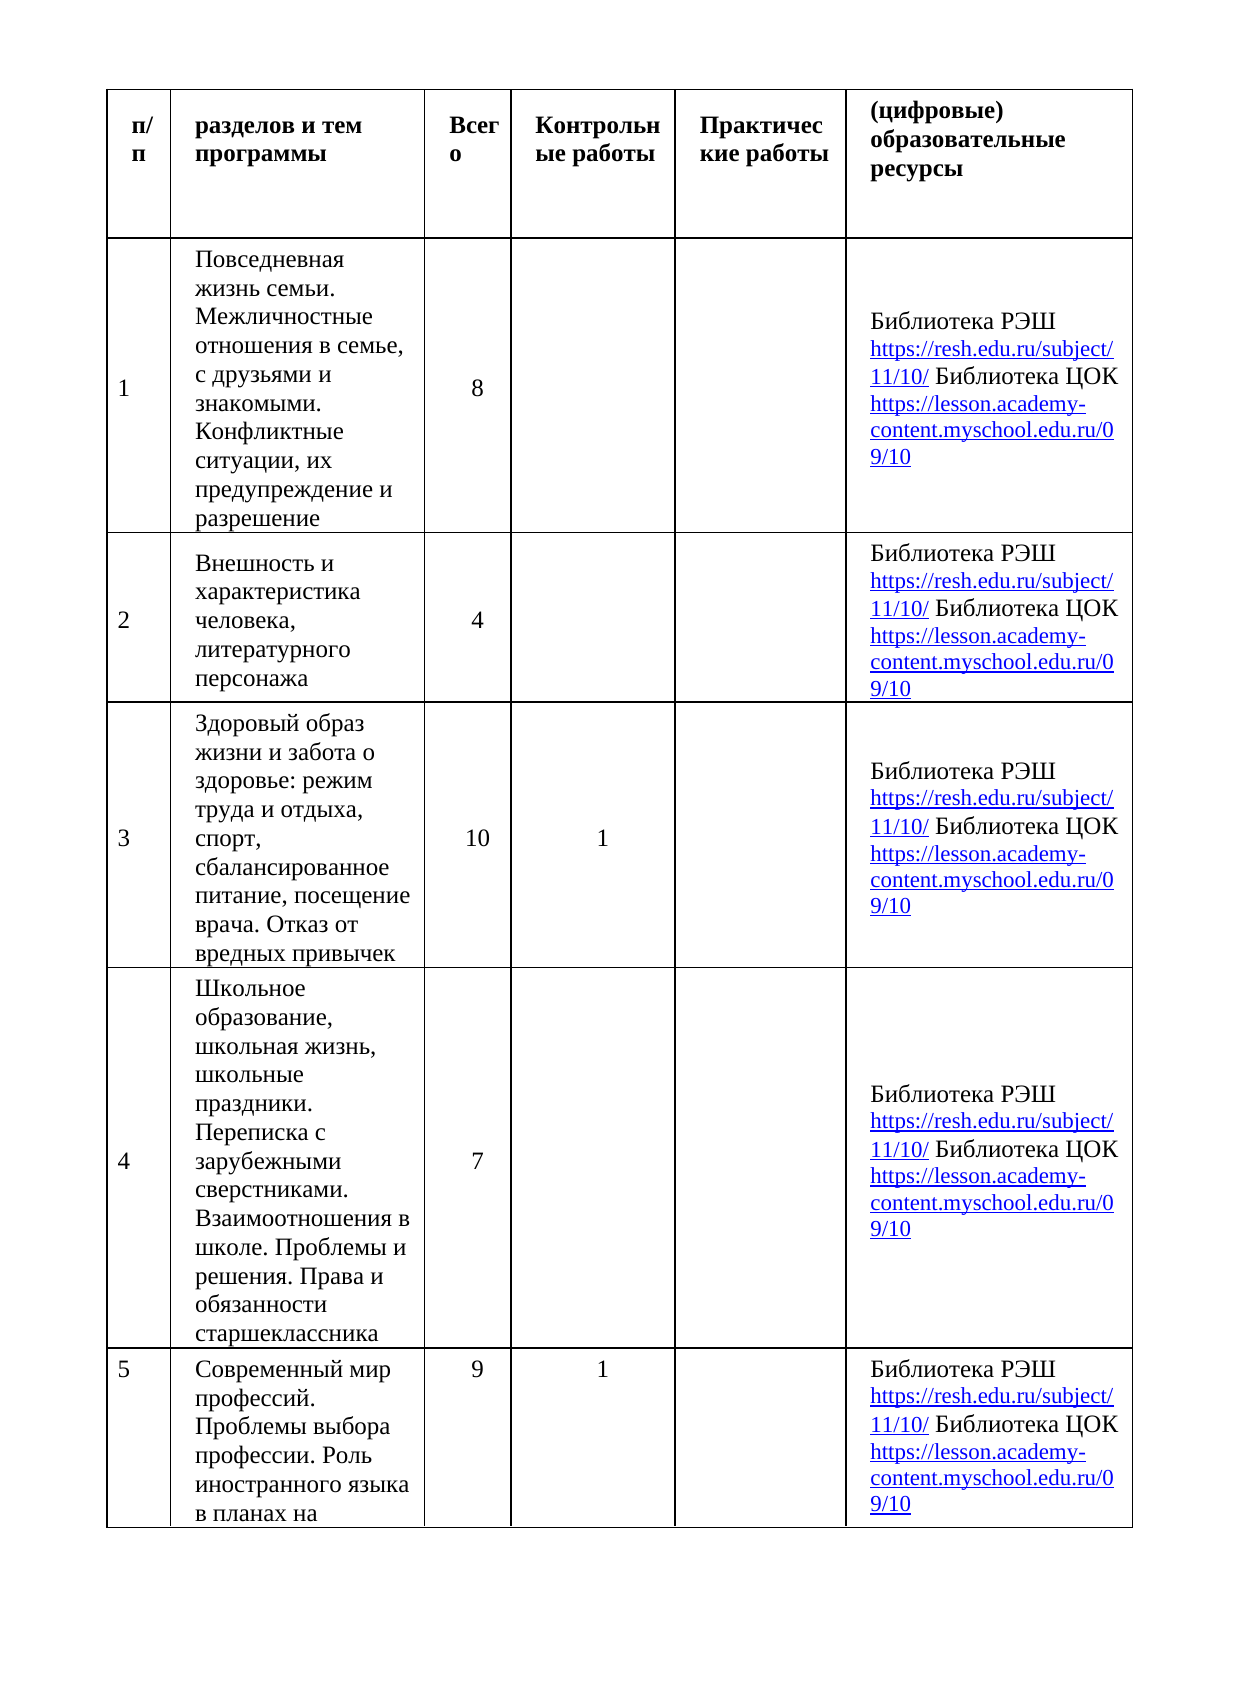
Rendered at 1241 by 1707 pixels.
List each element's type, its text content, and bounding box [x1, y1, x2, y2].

table_cell [512, 239, 674, 531]
table_cell [676, 239, 845, 531]
table_cell 1 [108, 239, 170, 531]
table_cell Контрольные работы [512, 90, 674, 237]
table_cell Всего [425, 90, 510, 237]
table_cell [676, 703, 845, 967]
table_cell Библиотека РЭШ https://resh.edu.ru/subject/11/10/ Библиотека ЦОК https://lesson.academy-content.myschool.edu.ru/09/10 [847, 239, 1132, 531]
table_cell [676, 968, 845, 1347]
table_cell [171, 1349, 424, 1526]
table_cell 3 [108, 703, 170, 967]
table_cell 4 [108, 968, 170, 1347]
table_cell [847, 1349, 1132, 1526]
table_cell Внешность и характеристика человека, литературного персонажа [171, 533, 424, 701]
table_cell [512, 968, 674, 1347]
table_cell Школьное образование, школьная жизнь, школьные праздники. Переписка с зарубежными сверстниками. Взаимоотношения в школе. Проблемы и решения. Права и обязанности старшеклассника [171, 968, 424, 1347]
table_cell 5 [108, 1349, 170, 1526]
table_cell 10 [425, 703, 510, 967]
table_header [847, 90, 1132, 237]
table_cell [676, 533, 845, 701]
table_cell [676, 1349, 845, 1526]
table_cell Повседневная жизнь семьи. Межличностные отношения в семье, с друзьями и знакомыми. Конфликтные ситуации, их предупреждение и разрешение [171, 239, 424, 531]
table_cell 9 [425, 1349, 510, 1526]
table_cell 1 [512, 1349, 674, 1526]
table_cell 1 [512, 703, 674, 967]
table_cell 4 [425, 533, 510, 701]
table_cell Библиотека РЭШ https://resh.edu.ru/subject/11/10/ Библиотека ЦОК https://lesson.academy-content.myschool.edu.ru/09/10 [847, 968, 1132, 1347]
table_cell [512, 533, 674, 701]
table_cell 7 [425, 968, 510, 1347]
table_header № п/п [108, 90, 170, 237]
table_cell Практические работы [676, 90, 845, 237]
table_cell 8 [425, 239, 510, 531]
table_cell Здоровый образ жизни и забота о здоровье: режим труда и отдыха, спорт, сбалансированное питание, посещение врача. Отказ от вредных привычек [171, 703, 424, 967]
table_cell Библиотека РЭШ https://resh.edu.ru/subject/11/10/ Библиотека ЦОК https://lesson.academy-content.myschool.edu.ru/09/10 [847, 703, 1132, 967]
table_cell 2 [108, 533, 170, 701]
table_cell Библиотека РЭШ https://resh.edu.ru/subject/11/10/ Библиотека ЦОК https://lesson.academy-content.myschool.edu.ru/09/10 [847, 533, 1132, 701]
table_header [171, 90, 424, 237]
